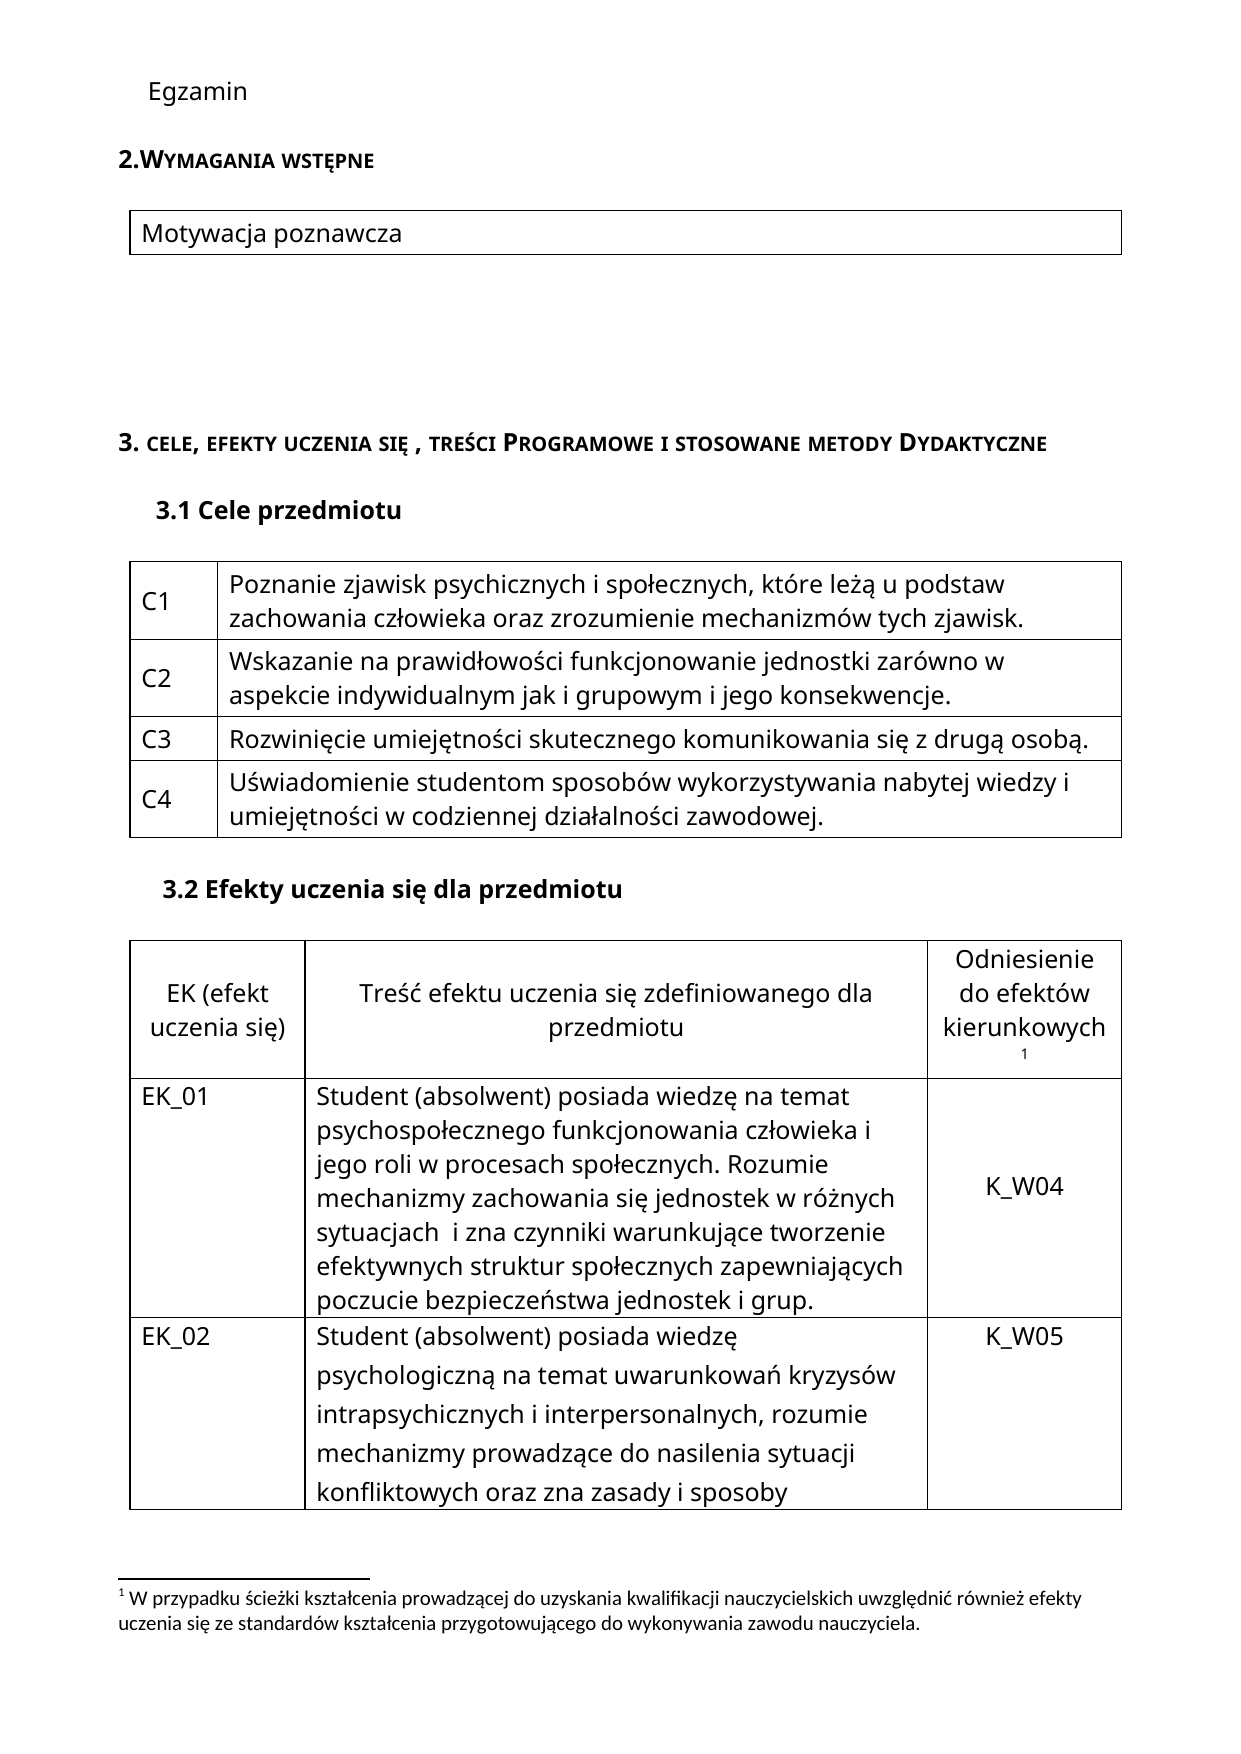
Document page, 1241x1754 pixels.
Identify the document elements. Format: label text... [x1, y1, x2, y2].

table_header EK (efekt uczenia się) [131, 941, 304, 1078]
text 3. cele, efekty uczenia się , treści Programowe i stosowane metody Dydaktyczne [118, 425, 1122, 459]
text 3.2 Efekty uczenia się dla przedmiotu [162, 872, 1122, 906]
table_cell C3 [131, 717, 217, 759]
text 3.1 Cele przedmiotu [156, 493, 1122, 527]
table_header Odniesienie do efektów kierunkowych [928, 941, 1121, 1078]
table_cell Rozwinięcie umiejętności skutecznego komunikowania się z drugą osobą. [218, 717, 1121, 759]
table_cell C4 [131, 761, 217, 837]
table_cell Wskazanie na prawidłowości funkcjonowanie jednostki zarówno w aspekcie indywidualnym jak i grupowym i jego konsekwencje. [218, 640, 1121, 716]
table_cell EK_02 [131, 1318, 304, 1509]
table_header C1 [131, 562, 217, 639]
text 2.Wymagania wstępne [118, 142, 1122, 176]
table_header Motywacja poznawcza [131, 211, 1121, 253]
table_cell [306, 1318, 927, 1509]
table_cell C2 [131, 640, 217, 716]
table_header Poznanie zjawisk psychicznych i społecznych, które leżą u podstaw zachowania człowieka oraz zrozumienie mechanizmów tych zjawisk. [218, 562, 1121, 639]
table_cell Uświadomienie studentom sposobów wykorzystywania nabytej wiedzy i umiejętności w codziennej działalności zawodowej. [218, 761, 1121, 837]
text Egzamin [148, 74, 1122, 108]
table_header Treść efektu uczenia się zdefiniowanego dla przedmiotu [306, 941, 927, 1078]
table_cell Student (absolwent) posiada wiedzę na temat psychospołecznego funkcjonowania człowieka i jego roli w procesach społecznych. Rozumie mechanizmy zachowania się jednostek w różnych sytuacjach i zna czynniki warunkujące tworzenie efektywnych struktur społecznych zapewniających poczucie bezpieczeństwa jednostek i grup. [306, 1079, 927, 1317]
table_cell EK_01 [131, 1079, 304, 1317]
table_cell K_W05 [928, 1318, 1121, 1509]
table_cell K_W04 [928, 1079, 1121, 1317]
